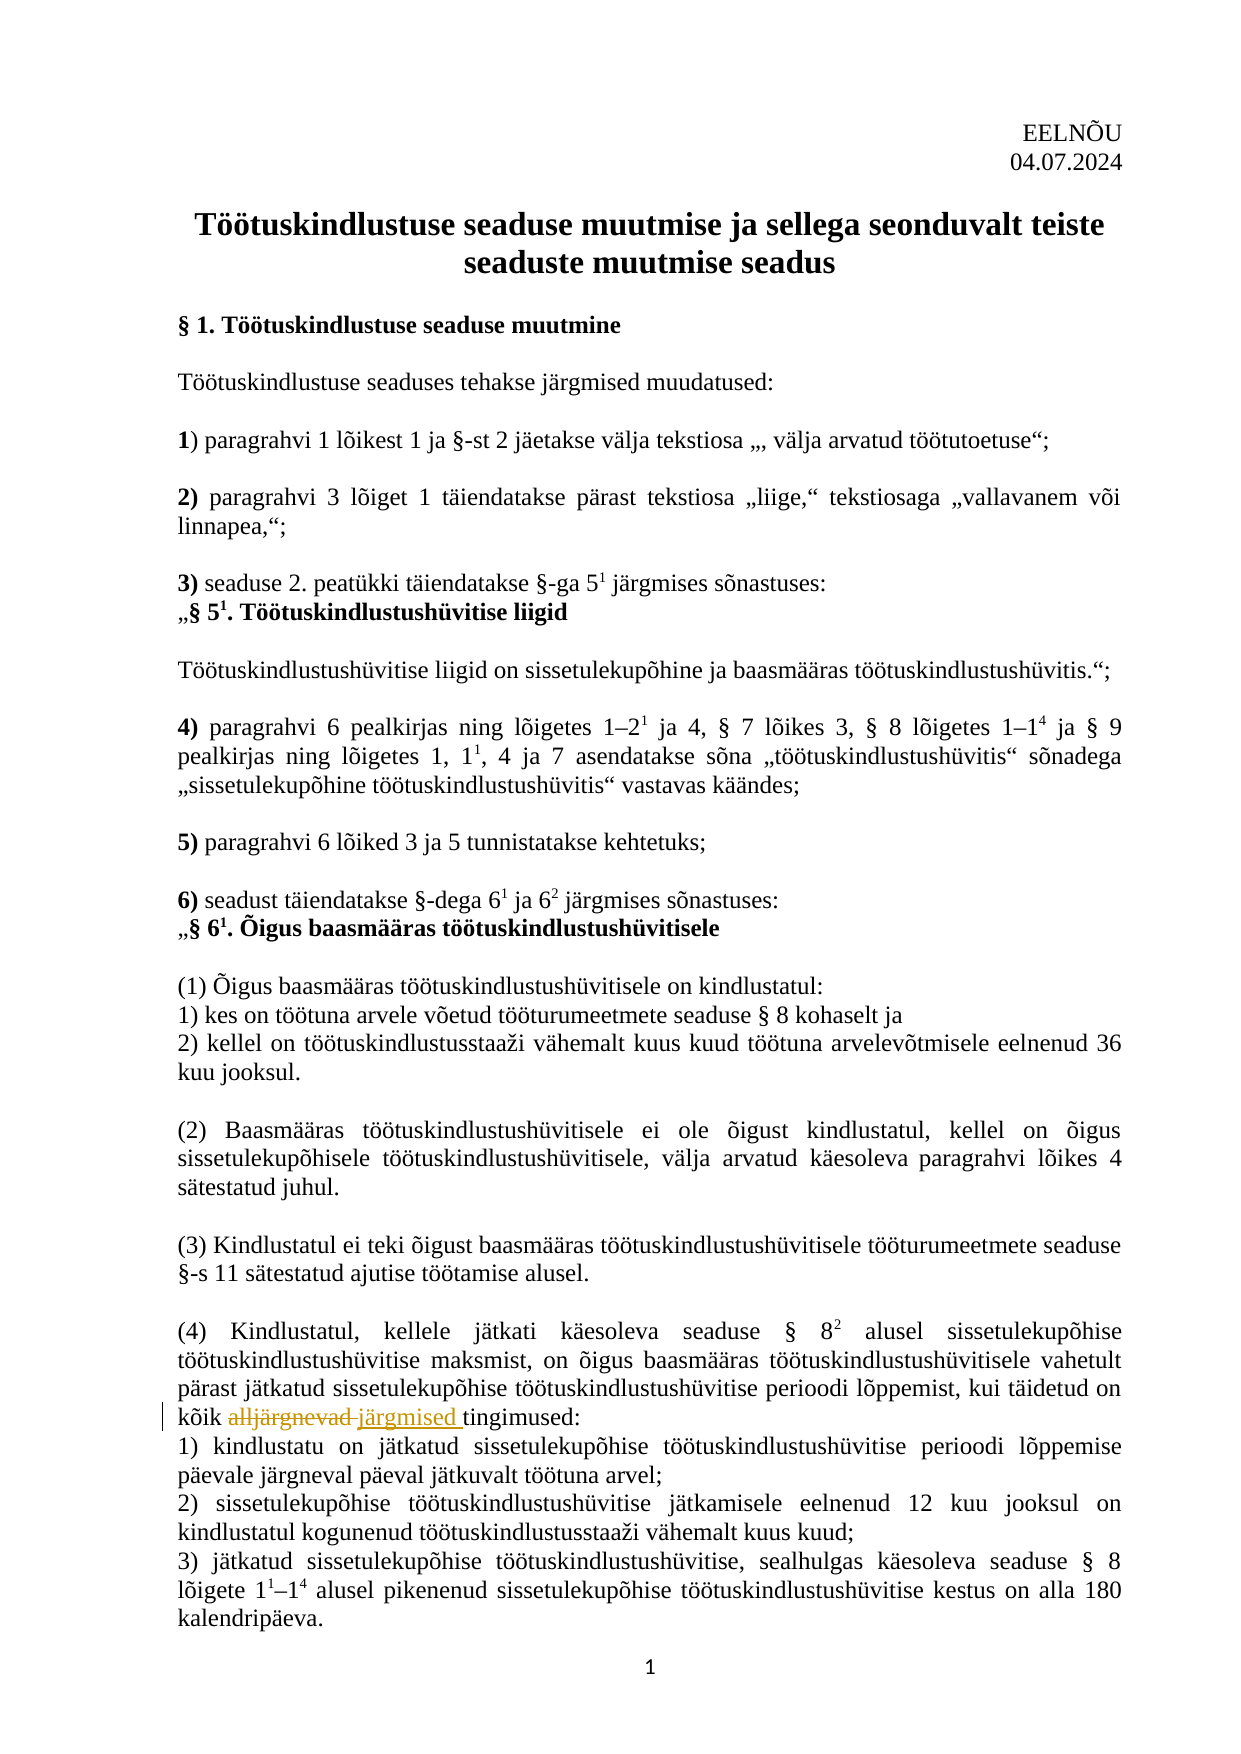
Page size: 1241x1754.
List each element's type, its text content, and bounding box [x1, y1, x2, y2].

text (2) Baasmääras töötuskindlustushüvitisele ei ole õigust kindlustatul, kellel on õigus sissetulekupõhisele töötuskindlustushüvitisele, välja arvatud käesoleva paragrahvi lõikes 4 sätestatud juhul. [177, 1115, 1122, 1201]
text Töötuskindlustuse seaduses tehakse järgmised muudatused: [177, 367, 1122, 396]
text 3) jätkatud sissetulekupõhise töötuskindlustushüvitise, sealhulgas käesoleva seaduse § 8 lõigete 11–14 alusel pikenenud sissetulekupõhise töötuskindlustushüvitise kestus on alla 180 kalendripäeva. [177, 1546, 1122, 1632]
text § 1. Töötuskindlustuse seaduse muutmine [177, 310, 1122, 338]
text „§ 51. Töötuskindlustushüvitise liigid [177, 597, 1122, 626]
text 2) sissetulekupõhise töötuskindlustushüvitise jätkamisele eelnenud 12 kuu jooksul on kindlustatul kogunenud töötuskindlustusstaaži vähemalt kuus kuud; [177, 1488, 1122, 1546]
text 6) seadust täiendatakse §-dega 61 ja 62 järgmises sõnastuses: [177, 885, 1122, 913]
text 3) seaduse 2. peatükki täiendatakse §-ga 51 järgmises sõnastuses: [177, 568, 1122, 597]
text „§ 61. Õigus baasmääras töötuskindlustushüvitisele [177, 913, 1122, 942]
text Töötuskindlustuse seaduse muutmise ja sellega seonduvalt teiste seaduste muutmise seadus [177, 204, 1122, 281]
text (3) Kindlustatul ei teki õigust baasmääras töötuskindlustushüvitisele tööturumeetmete seaduse §-s 11 sätestatud ajutise töötamise alusel. [177, 1230, 1122, 1287]
text Töötuskindlustushüvitise liigid on sissetulekupõhine ja baasmääras töötuskindlustushüvitis.“; [177, 655, 1122, 683]
text 1) kindlustatu on jätkatud sissetulekupõhise töötuskindlustushüvitise perioodi lõppemise päevale järgneval päeval jätkuvalt töötuna arvel; [177, 1431, 1122, 1488]
text 04.07.2024 [177, 147, 1122, 176]
text 1) kes on töötuna arvele võetud tööturumeetmete seaduse § 8 kohaselt ja [177, 1000, 1122, 1028]
text 4) paragrahvi 6 pealkirjas ning lõigetes 1–21 ja 4, § 7 lõikes 3, § 8 lõigetes 1–14 ja § 9 pealkirjas ning lõigetes 1, 11, 4 ja 7 asendatakse sõna „töötuskindlustushüvitis“ sõnadega „sissetulekupõhine töötuskindlustushüvitis“ vastavas käändes; [177, 712, 1122, 798]
text (1) Õigus baasmääras töötuskindlustushüvitisele on kindlustatul: [177, 971, 1122, 1000]
text 1) paragrahvi 1 lõikest 1 ja §-st 2 jäetakse välja tekstiosa „, välja arvatud töötutoetuse“; [177, 425, 1122, 453]
text (4) Kindlustatul, kellele jätkati käesoleva seaduse § 82 alusel sissetulekupõhise töötuskindlustushüvitise maksmist, on õigus baasmääras töötuskindlustushüvitisele vahetult pärast jätkatud sissetulekupõhise töötuskindlustushüvitise perioodi lõppemist, kui täidetud on kõik tingimused: [177, 1316, 1122, 1431]
text 2) paragrahvi 3 lõiget 1 täiendatakse pärast tekstiosa „liige,“ tekstiosaga „vallavanem või linnapea,“; [177, 482, 1122, 540]
text 5) paragrahvi 6 lõiked 3 ja 5 tunnistatakse kehtetuks; [177, 827, 1122, 856]
text EELNÕU [177, 118, 1122, 147]
text 2) kellel on töötuskindlustusstaaži vähemalt kuus kuud töötuna arvelevõtmisele eelnenud 36 kuu jooksul. [177, 1028, 1122, 1086]
